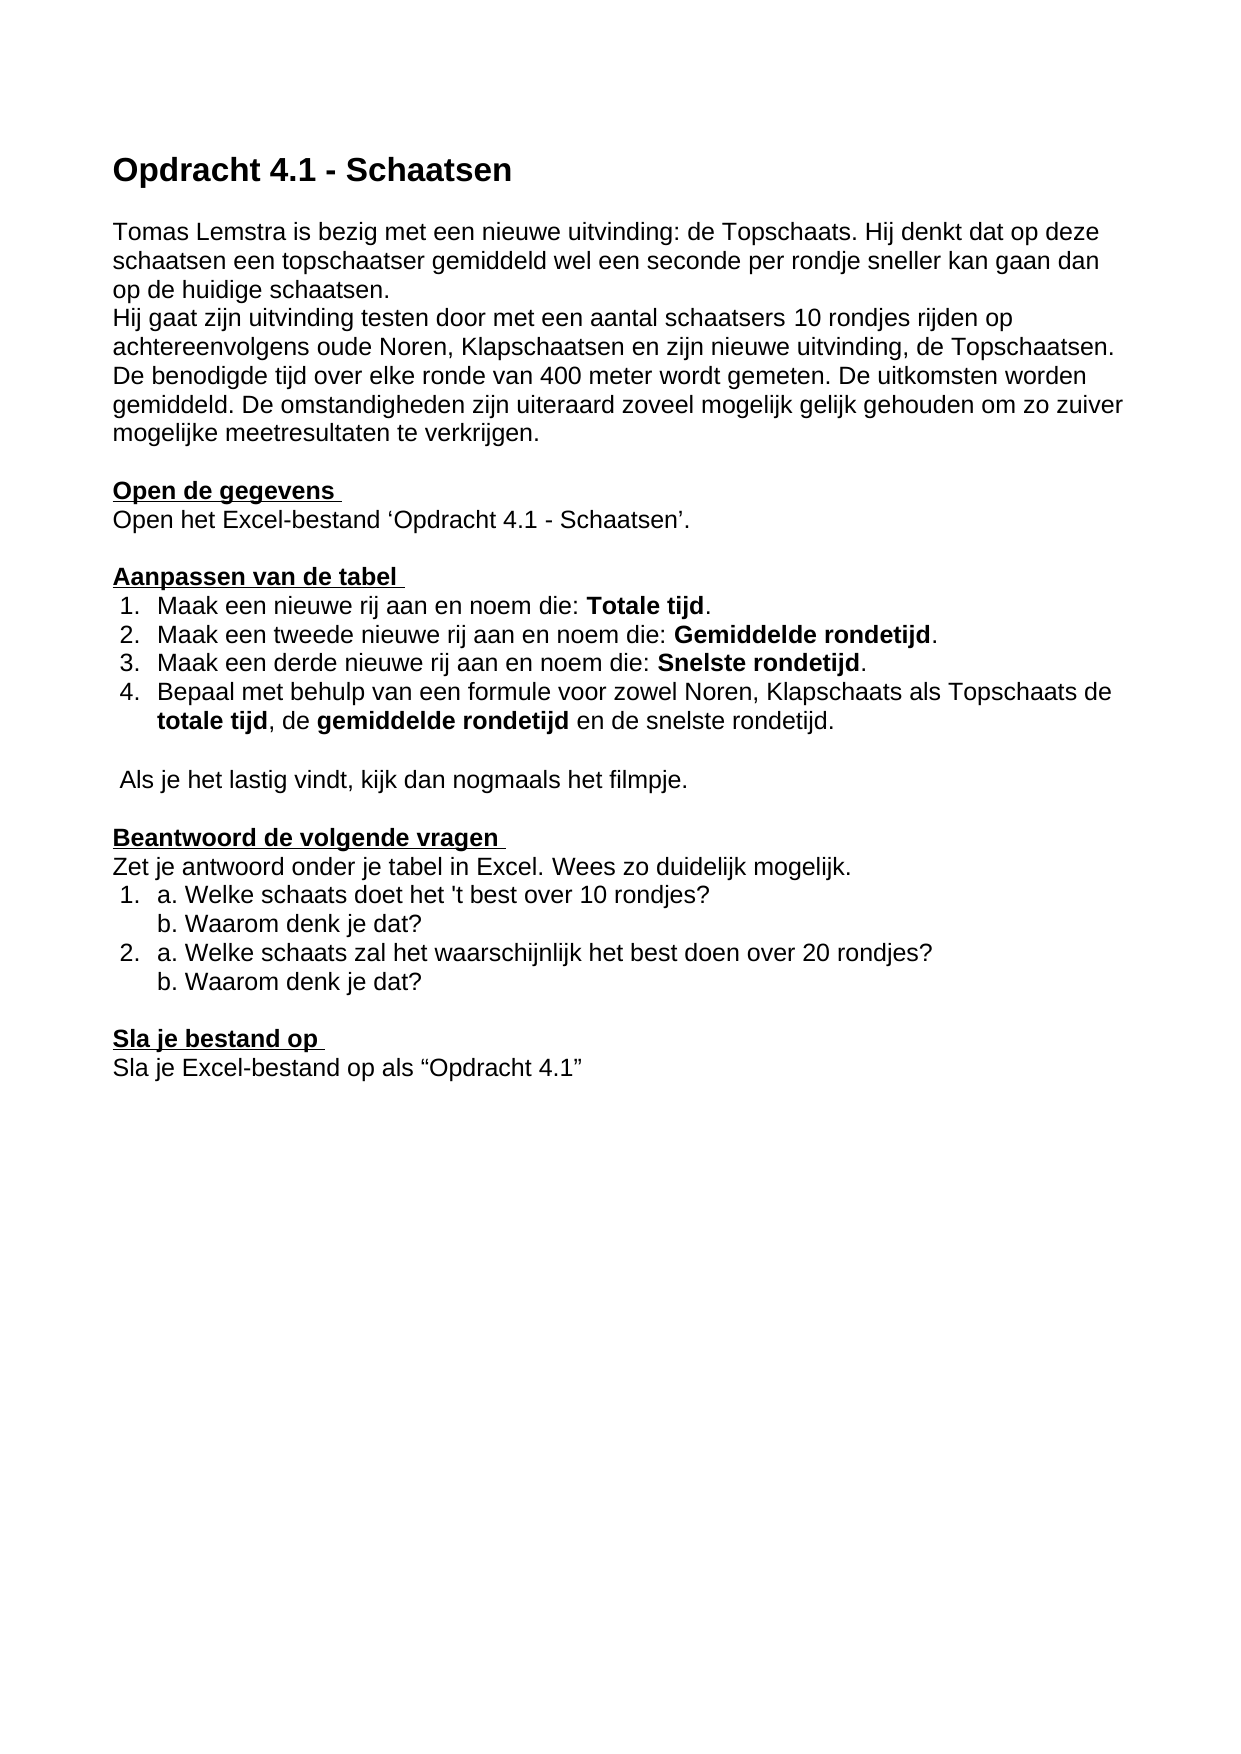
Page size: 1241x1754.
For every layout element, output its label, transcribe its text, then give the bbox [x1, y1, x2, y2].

list Maak een derde nieuwe rij aan en noem die: Snelste rondetijd. [119, 648, 1128, 677]
text Hij gaat zijn uitvinding testen door met een aantal schaatsers 10 rondjes rijden op achtereenvolgens oude Noren, Klapschaatsen en zijn nieuwe uitvinding, de Topschaatsen. [112, 303, 1128, 361]
list a. Welke schaats doet het 't best over 10 rondjes? b. Waarom denk je dat? [119, 880, 1128, 938]
list Maak een tweede nieuwe rij aan en noem die: Gemiddelde rondetijd. [119, 620, 1128, 648]
text Tomas Lemstra is bezig met een nieuwe uitvinding: de Topschaats. Hij denkt dat op deze schaatsen een topschaatser gemiddeld wel een seconde per rondje sneller kan gaan dan op de huidige schaatsen. [112, 217, 1128, 303]
list Maak een nieuwe rij aan en noem die: Totale tijd. [119, 591, 1128, 620]
list b. Waarom denk je dat? [157, 966, 1128, 995]
text Open het Excel-bestand ‘Opdracht 4.1 - Schaatsen’. [112, 505, 1128, 533]
text Sla je Excel-bestand op als “Opdracht 4.1” [112, 1053, 1128, 1081]
list a. Welke schaats zal het waarschijnlijk het best doen over 20 rondjes? [119, 938, 1128, 966]
text Als je het lastig vindt, kijk dan nogmaals het filmpje. [119, 765, 1128, 794]
text Open de gegevens [112, 476, 1128, 505]
list Bepaal met behulp van een formule voor zowel Noren, Klapschaats als Topschaats de totale tijd, de gemiddelde rondetijd en de snelste rondetijd. [119, 677, 1128, 765]
list Sla je bestand op [112, 1024, 1128, 1053]
text De benodigde tijd over elke ronde van 400 meter wordt gemeten. De uitkomsten worden gemiddeld. De omstandigheden zijn uiteraard zoveel mogelijk gelijk gehouden om zo zuiver mogelijke meetresultaten te verkrijgen. [112, 361, 1128, 447]
text Aanpassen van de tabel [112, 562, 1128, 591]
text Beantwoord de volgende vragen Zet je antwoord onder je tabel in Excel. Wees zo duidelijk mogelijk. [112, 823, 1128, 880]
text Opdracht 4.1 - Schaatsen [112, 150, 1128, 188]
